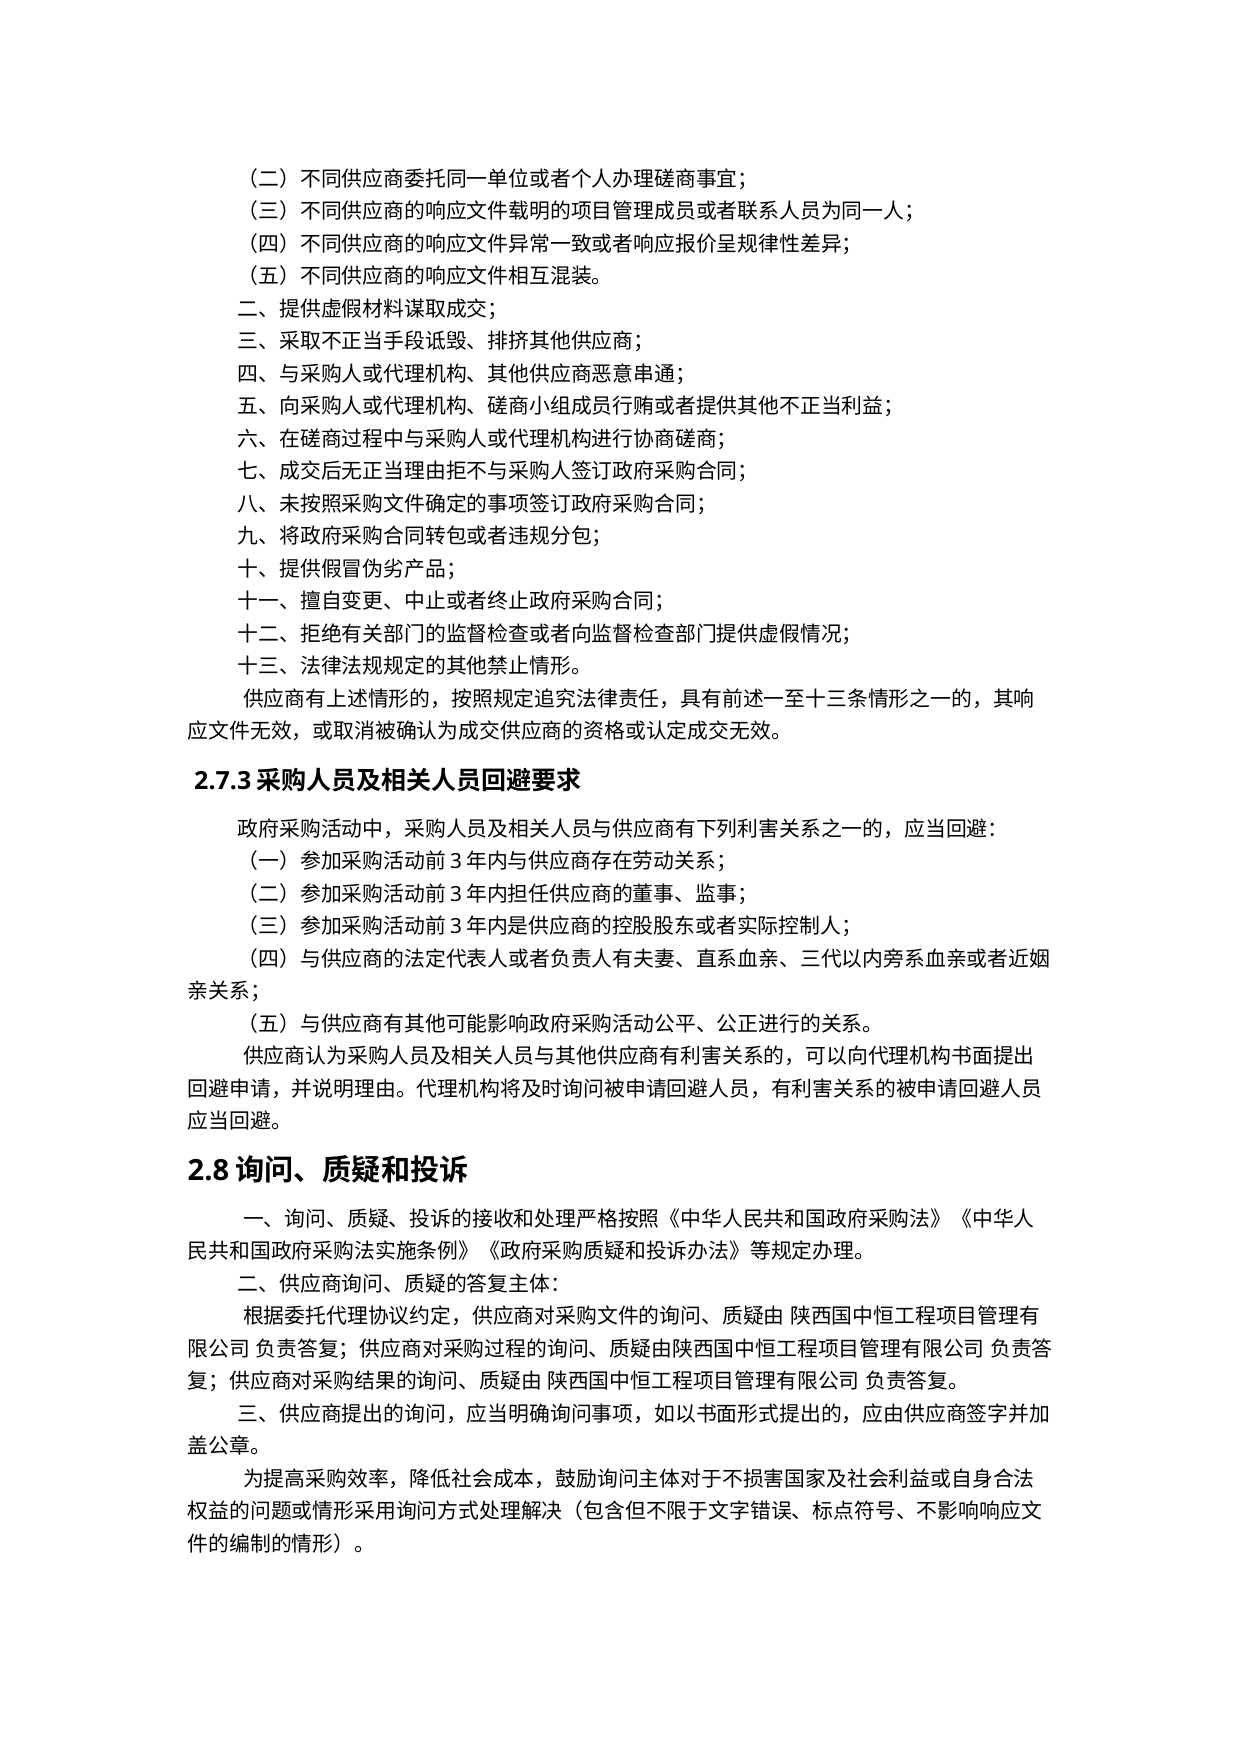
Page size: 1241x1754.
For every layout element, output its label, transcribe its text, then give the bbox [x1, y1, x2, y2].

text （一）参加采购活动前3年内与供应商存在劳动关系； [187, 844, 1053, 877]
text 五、向采购人或代理机构、磋商小组成员行贿或者提供其他不正当利益； [187, 389, 1053, 422]
text 2.8询问、质疑和投诉 [187, 1137, 1053, 1202]
text （三）参加采购活动前3年内是供应商的控股股东或者实际控制人； [187, 909, 1053, 942]
text 四、与采购人或代理机构、其他供应商恶意串通； [187, 357, 1053, 389]
text （四）与供应商的法定代表人或者负责人有夫妻、直系血亲、三代以内旁系血亲或者近姻亲关系； [187, 942, 1053, 1007]
text 十三、法律法规规定的其他禁止情形。 [187, 649, 1053, 682]
text 2.7.3采购人员及相关人员回避要求 [187, 747, 1053, 812]
text 二、供应商询问、质疑的答复主体： [187, 1267, 1053, 1299]
text （五）与供应商有其他可能影响政府采购活动公平、公正进行的关系。 [187, 1007, 1053, 1039]
text （二）不同供应商委托同一单位或者个人办理磋商事宜； [187, 162, 1053, 194]
text 三、供应商提出的询问，应当明确询问事项，如以书面形式提出的，应由供应商签字并加盖公章。 [187, 1397, 1053, 1462]
text 供应商认为采购人员及相关人员与其他供应商有利害关系的，可以向代理机构书面提出回避申请，并说明理由。代理机构将及时询问被申请回避人员，有利害关系的被申请回避人员应当回避。 [187, 1039, 1053, 1137]
text 政府采购活动中，采购人员及相关人员与供应商有下列利害关系之一的，应当回避： [187, 812, 1053, 844]
text 九、将政府采购合同转包或者违规分包； [187, 519, 1053, 552]
text （五）不同供应商的响应文件相互混装。 [187, 259, 1053, 292]
text 七、成交后无正当理由拒不与采购人签订政府采购合同； [187, 454, 1053, 487]
text （二）参加采购活动前3年内担任供应商的董事、监事； [187, 877, 1053, 909]
text 十、提供假冒伪劣产品； [187, 552, 1053, 584]
text 十二、拒绝有关部门的监督检查或者向监督检查部门提供虚假情况； [187, 617, 1053, 649]
text 根据委托代理协议约定，供应商对采购文件的询问、质疑由 陕西国中恒工程项目管理有限公司 负责答复；供应商对采购过程的询问、质疑由陕西国中恒工程项目管理有限公司 负责答复；供应商对采购结果的询问、质疑由 陕西国中恒工程项目管理有限公司 负责答复。 [187, 1299, 1053, 1397]
text 为提高采购效率，降低社会成本，鼓励询问主体对于不损害国家及社会利益或自身合法权益的问题或情形采用询问方式处理解决（包含但不限于文字错误、标点符号、不影响响应文件的编制的情形）。 [187, 1462, 1053, 1559]
text 二、提供虚假材料谋取成交； [187, 292, 1053, 324]
text 八、未按照采购文件确定的事项签订政府采购合同； [187, 487, 1053, 519]
text 一、询问、质疑、投诉的接收和处理严格按照《中华人民共和国政府采购法》《中华人民共和国政府采购法实施条例》《政府采购质疑和投诉办法》等规定办理。 [187, 1202, 1053, 1267]
text 十一、擅自变更、中止或者终止政府采购合同； [187, 584, 1053, 617]
text （三）不同供应商的响应文件载明的项目管理成员或者联系人员为同一人； [187, 194, 1053, 227]
text 六、在磋商过程中与采购人或代理机构进行协商磋商； [187, 422, 1053, 454]
text 三、采取不正当手段诋毁、排挤其他供应商； [187, 324, 1053, 357]
text （四）不同供应商的响应文件异常一致或者响应报价呈规律性差异； [187, 227, 1053, 259]
text 供应商有上述情形的，按照规定追究法律责任，具有前述一至十三条情形之一的，其响应文件无效，或取消被确认为成交供应商的资格或认定成交无效。 [187, 682, 1053, 747]
